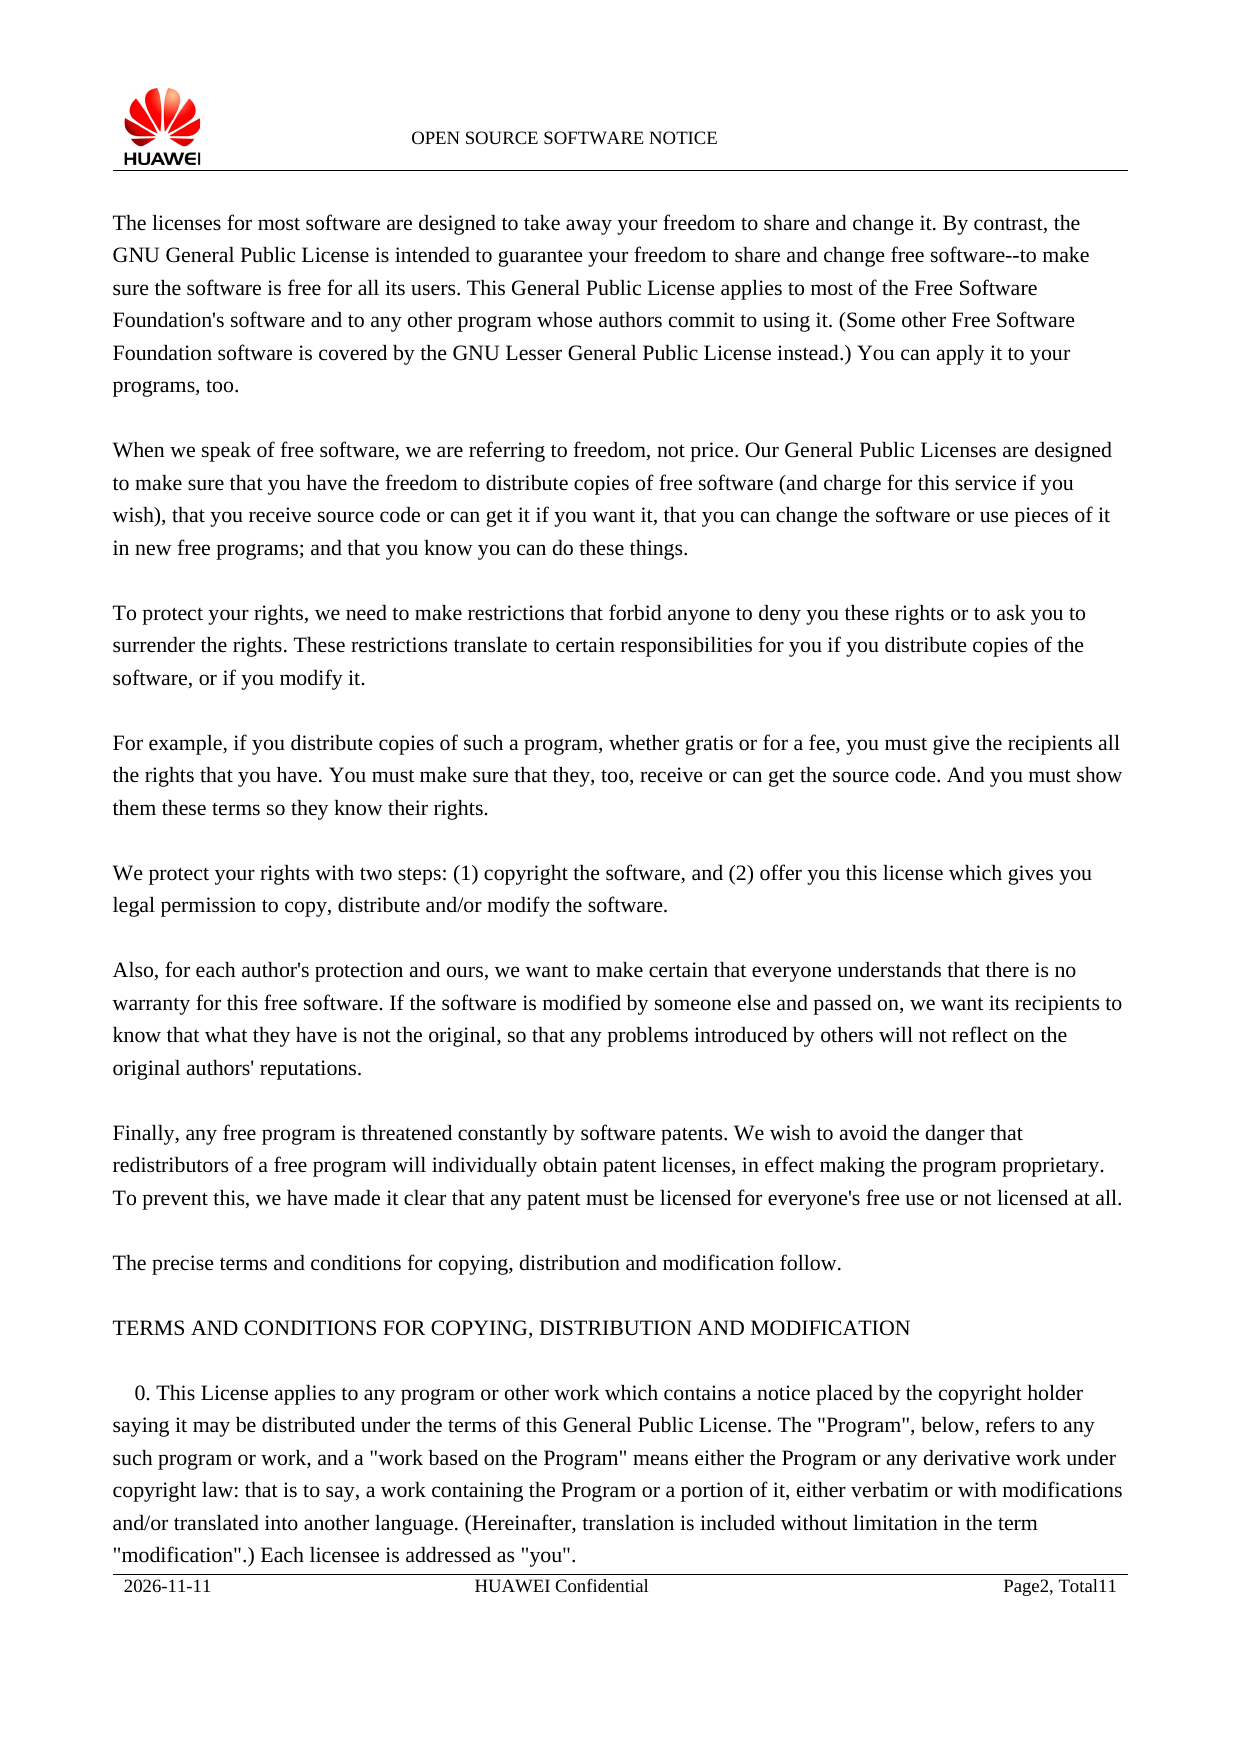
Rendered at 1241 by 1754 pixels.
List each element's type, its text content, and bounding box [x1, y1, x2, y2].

text The licenses for most software are designed to take away your freedom to share and change it. By contrast, the GNU General Public License is intended to guarantee your freedom to share and change free software--to make sure the software is free for all its users. This General Public License applies to most of the Free Software Foundation's software and to any other program whose authors commit to using it. (Some other Free Software Foundation software is covered by the GNU Lesser General Public License instead.) You can apply it to your programs, too. [112, 206, 1128, 401]
picture [124, 88, 201, 165]
text 0. This License applies to any program or other work which contains a notice placed by the copyright holder saying it may be distributed under the terms of this General Public License. The "Program", below, refers to any such program or work, and a "work based on the Program" means either the Program or any derivative work under copyright law: that is to say, a work containing the Program or a portion of it, either verbatim or with modifications and/or translated into another language. (Hereinafter, translation is included without limitation in the term "modification".) Each licensee is addressed as "you". [112, 1376, 1128, 1571]
text We protect your rights with two steps: (1) copyright the software, and (2) offer you this license which gives you legal permission to copy, distribute and/or modify the software. [112, 856, 1128, 921]
text To protect your rights, we need to make restrictions that forbid anyone to deny you these rights or to ask you to surrender the rights. These restrictions translate to certain responsibilities for you if you distribute copies of the software, or if you modify it. [112, 596, 1128, 694]
text The precise terms and conditions for copying, distribution and modification follow. [112, 1246, 1128, 1279]
text Finally, any free program is threatened constantly by software patents. We wish to avoid the danger that redistributors of a free program will individually obtain patent licenses, in effect making the program proprietary. To prevent this, we have made it clear that any patent must be licensed for everyone's free use or not licensed at all. [112, 1116, 1128, 1214]
text When we speak of free software, we are referring to freedom, not price. Our General Public Licenses are designed to make sure that you have the freedom to distribute copies of free software (and charge for this service if you wish), that you receive source code or can get it if you want it, that you can change the software or use pieces of it in new free programs; and that you know you can do these things. [112, 434, 1128, 564]
text TERMS AND CONDITIONS FOR COPYING, DISTRIBUTION AND MODIFICATION [112, 1311, 1128, 1344]
text For example, if you distribute copies of such a program, whether gratis or for a fee, you must give the recipients all the rights that you have. You must make sure that they, too, receive or can get the source code. And you must show them these terms so they know their rights. [112, 726, 1128, 824]
text Also, for each author's protection and ours, we want to make certain that everyone understands that there is no warranty for this free software. If the software is modified by someone else and passed on, we want its recipients to know that what they have is not the original, so that any problems introduced by others will not reflect on the original authors' reputations. [112, 954, 1128, 1084]
